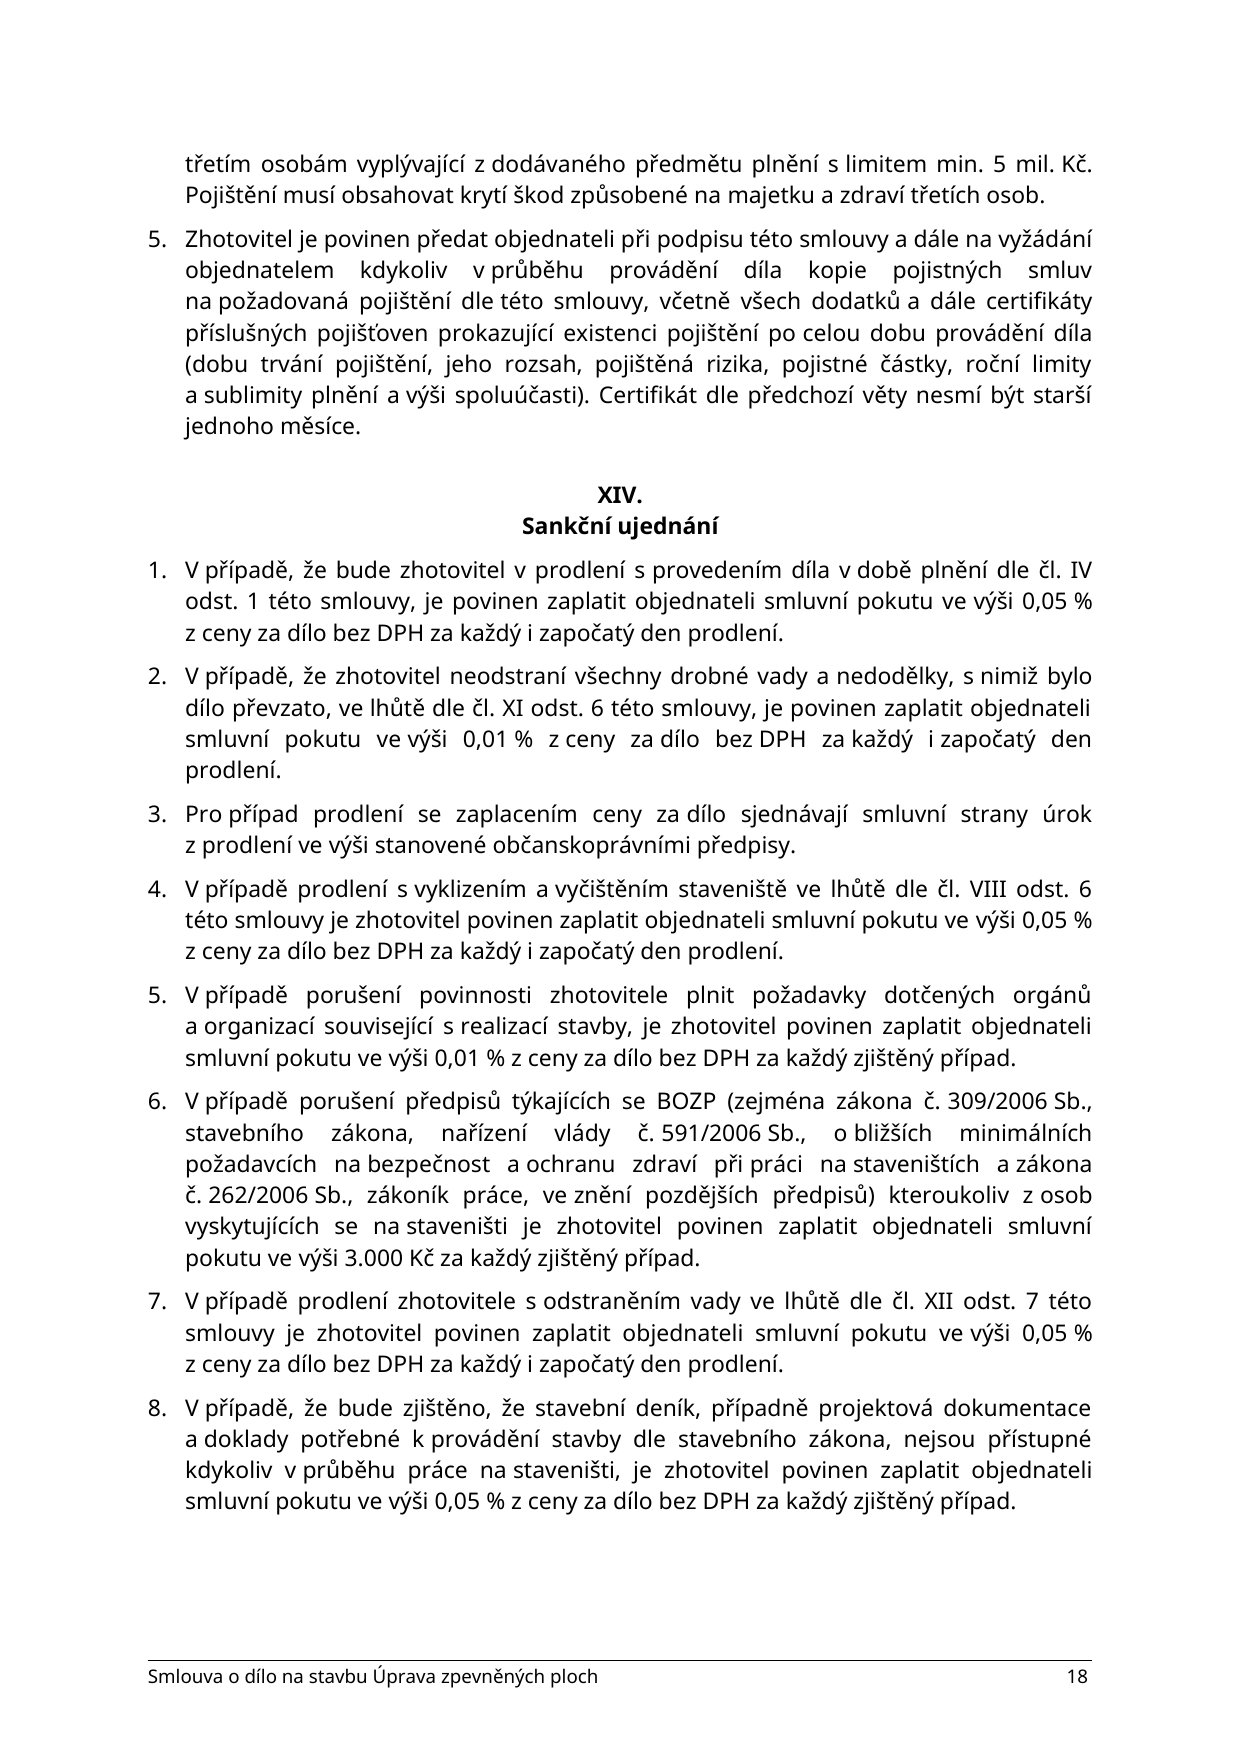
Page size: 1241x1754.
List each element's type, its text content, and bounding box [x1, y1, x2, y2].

list V případě, že zhotovitel neodstraní všechny drobné vady a nedodělky, s nimiž bylo dílo převzato, ve lhůtě dle čl. XI odst. 6 této smlouvy, je povinen zaplatit objednateli smluvní pokutu ve výši 0,01 % z ceny za dílo bez DPH za každý i započatý den prodlení. [148, 660, 1092, 785]
list V případě porušení povinnosti zhotovitele plnit požadavky dotčených orgánů a organizací související s realizací stavby, je zhotovitel povinen zaplatit objednateli smluvní pokutu ve výši 0,01 % z ceny za dílo bez DPH za každý zjištěný případ. [148, 979, 1092, 1073]
list Pro případ prodlení se zaplacením ceny za dílo sjednávají smluvní strany úrok z prodlení ve výši stanovené občanskoprávními předpisy. [148, 798, 1092, 860]
list V případě prodlení s vyklizením a vyčištěním staveniště ve lhůtě dle čl. VIII odst. 6 této smlouvy je zhotovitel povinen zaplatit objednateli smluvní pokutu ve výši 0,05 % z ceny za dílo bez DPH za každý i započatý den prodlení. [148, 873, 1092, 966]
list V případě, že bude zjištěno, že stavební deník, případně projektová dokumentace a doklady potřebné k provádění stavby dle stavebního zákona, nejsou přístupné kdykoliv v průběhu práce na staveništi, je zhotovitel povinen zaplatit objednateli smluvní pokutu ve výši 0,05 % z ceny za dílo bez DPH za každý zjištěný případ. [148, 1391, 1092, 1516]
list V případě, že bude zhotovitel v prodlení s provedením díla v době plnění dle čl. IV odst. 1 této smlouvy, je povinen zaplatit objednateli smluvní pokutu ve výši 0,05 % z ceny za dílo bez DPH za každý i započatý den prodlení. [148, 554, 1092, 648]
list V případě porušení předpisů týkajících se BOZP (zejména zákona č. 309/2006 Sb., stavebního zákona, nařízení vlády č. 591/2006 Sb., o bližších minimálních požadavcích na bezpečnost a ochranu zdraví při práci na staveništích a zákona č. 262/2006 Sb., zákoník práce, ve znění pozdějších předpisů) kteroukoliv z osob vyskytujících se na staveništi je zhotovitel povinen zaplatit objednateli smluvní pokutu ve výši 3.000 Kč za každý zjištěný případ. [148, 1085, 1092, 1273]
list Zhotovitel je povinen předat objednateli při podpisu této smlouvy a dále na vyžádání objednatelem kdykoliv v průběhu provádění díla kopie pojistných smluv na požadovaná pojištění dle této smlouvy, včetně všech dodatků a dále certifikáty příslušných pojišťoven prokazující existenci pojištění po celou dobu provádění díla (dobu trvání pojištění, jeho rozsah, pojištěná rizika, pojistné částky, roční limity a sublimity plnění a výši spoluúčasti). Certifikát dle předchozí věty nesmí být starší jednoho měsíce. [148, 223, 1092, 441]
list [148, 148, 1092, 210]
list V případě prodlení zhotovitele s odstraněním vady ve lhůtě dle čl. XII odst. 7 této smlouvy je zhotovitel povinen zaplatit objednateli smluvní pokutu ve výši 0,05 % z ceny za dílo bez DPH za každý i započatý den prodlení. [148, 1285, 1092, 1379]
text XIV. Sankční ujednání [148, 479, 1092, 541]
